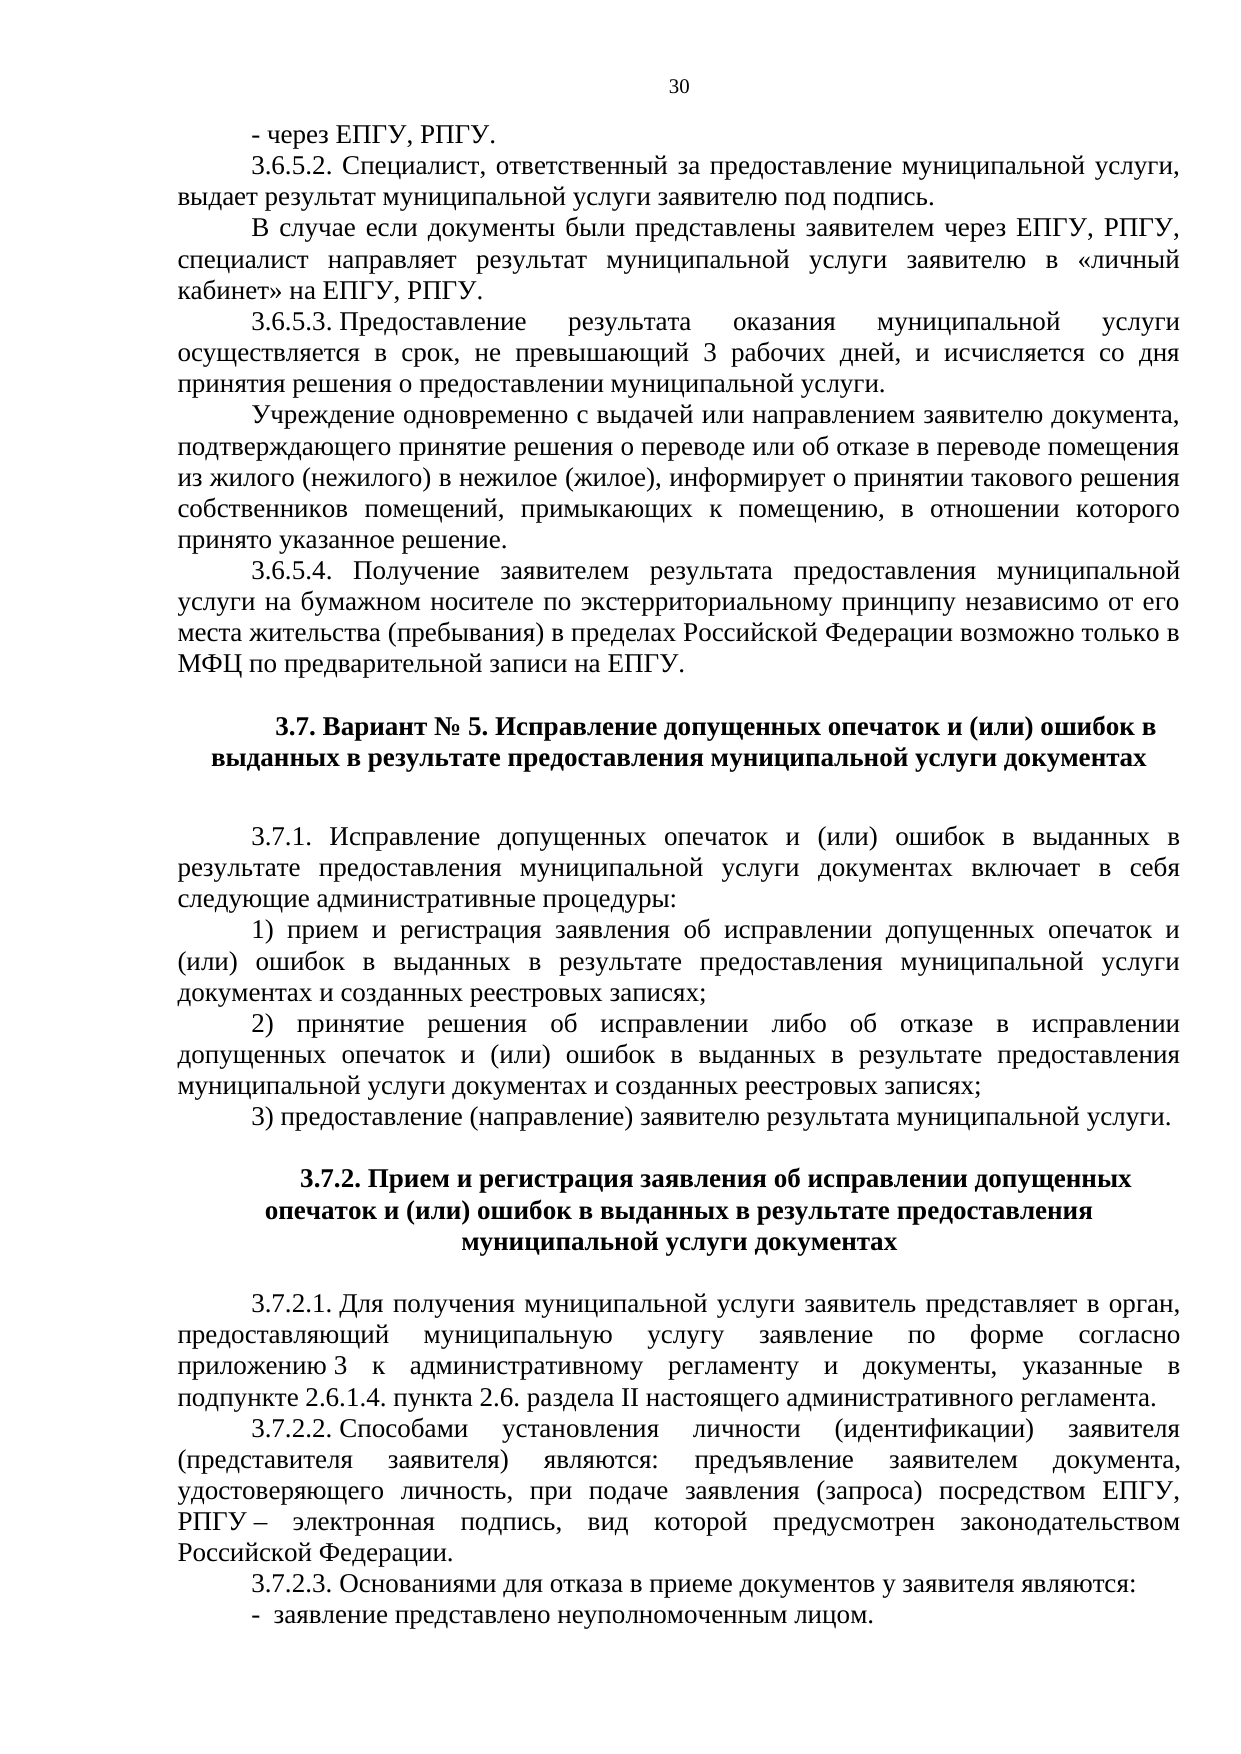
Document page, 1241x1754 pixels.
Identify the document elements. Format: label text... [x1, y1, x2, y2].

text 3.7. Вариант № 5. Исправление допущенных опечаток и (или) ошибок в выданных в результате предоставления муниципальной услуги документах [177, 710, 1181, 772]
text 3.6.5.4. Получение заявителем результата предоставления муниципальной услуги на бумажном носителе по экстерриториальному принципу независимо от его места жительства (пребывания) в пределах Российской Федерации возможно только в МФЦ по предварительной записи на ЕПГУ. [177, 554, 1181, 679]
text 3.7.2.1. Для получения муниципальной услуги заявитель представляет в орган, предоставляющий муниципальную услугу заявление по форме согласно приложению 3 к административному регламенту и документы, указанные в подпункте 2.6.1.4. пункта 2.6. раздела II настоящего административного регламента. [177, 1287, 1181, 1412]
text Учреждение одновременно с выдачей или направлением заявителю документа, подтверждающего принятие решения о переводе или об отказе в переводе помещения из жилого (нежилого) в нежилое (жилое), информирует о принятии такового решения собственников помещений, примыкающих к помещению, в отношении которого принято указанное решение. [177, 398, 1181, 554]
text 1) прием и регистрация заявления об исправлении допущенных опечаток и (или) ошибок в выданных в результате предоставления муниципальной услуги документах и созданных реестровых записях; [177, 913, 1181, 1007]
text 2) принятие решения об исправлении либо об отказе в исправлении допущенных опечаток и (или) ошибок в выданных в результате предоставления муниципальной услуги документах и созданных реестровых записях; [177, 1007, 1181, 1100]
text 3.7.2.2. Способами установления личности (идентификации) заявителя (представителя заявителя) являются: предъявление заявителем документа, удостоверяющего личность, при подаче заявления (запроса) посредством ЕПГУ, РПГУ – электронная подпись, вид которой предусмотрен законодательством Российской Федерации. [177, 1412, 1181, 1567]
text В случае если документы были представлены заявителем через ЕПГУ, РПГУ, специалист направляет результат муниципальной услуги заявителю в «личный кабинет» на ЕПГУ, РПГУ. [177, 212, 1181, 305]
text 3) предоставление (направление) заявителю результата муниципальной услуги. [177, 1100, 1181, 1131]
text - заявление представлено неуполномоченным лицом. [177, 1599, 1181, 1630]
text 3.7.2.3. Основаниями для отказа в приеме документов у заявителя являются: [177, 1567, 1181, 1599]
text 3.6.5.2. Специалист, ответственный за предоставление муниципальной услуги, выдает результат муниципальной услуги заявителю под подпись. [177, 149, 1181, 212]
text - через ЕПГУ, РПГУ. [177, 118, 1181, 149]
text 3.6.5.3. Предоставление результата оказания муниципальной услуги осуществляется в срок, не превышающий 3 рабочих дней, и исчисляется со дня принятия решения о предоставлении муниципальной услуги. [177, 305, 1181, 398]
text 3.7.2. Прием и регистрация заявления об исправлении допущенных опечаток и (или) ошибок в выданных в результате предоставления муниципальной услуги документах [177, 1163, 1181, 1256]
text 3.7.1. Исправление допущенных опечаток и (или) ошибок в выданных в результате предоставления муниципальной услуги документах включает в себя следующие административные процедуры: [177, 820, 1181, 913]
